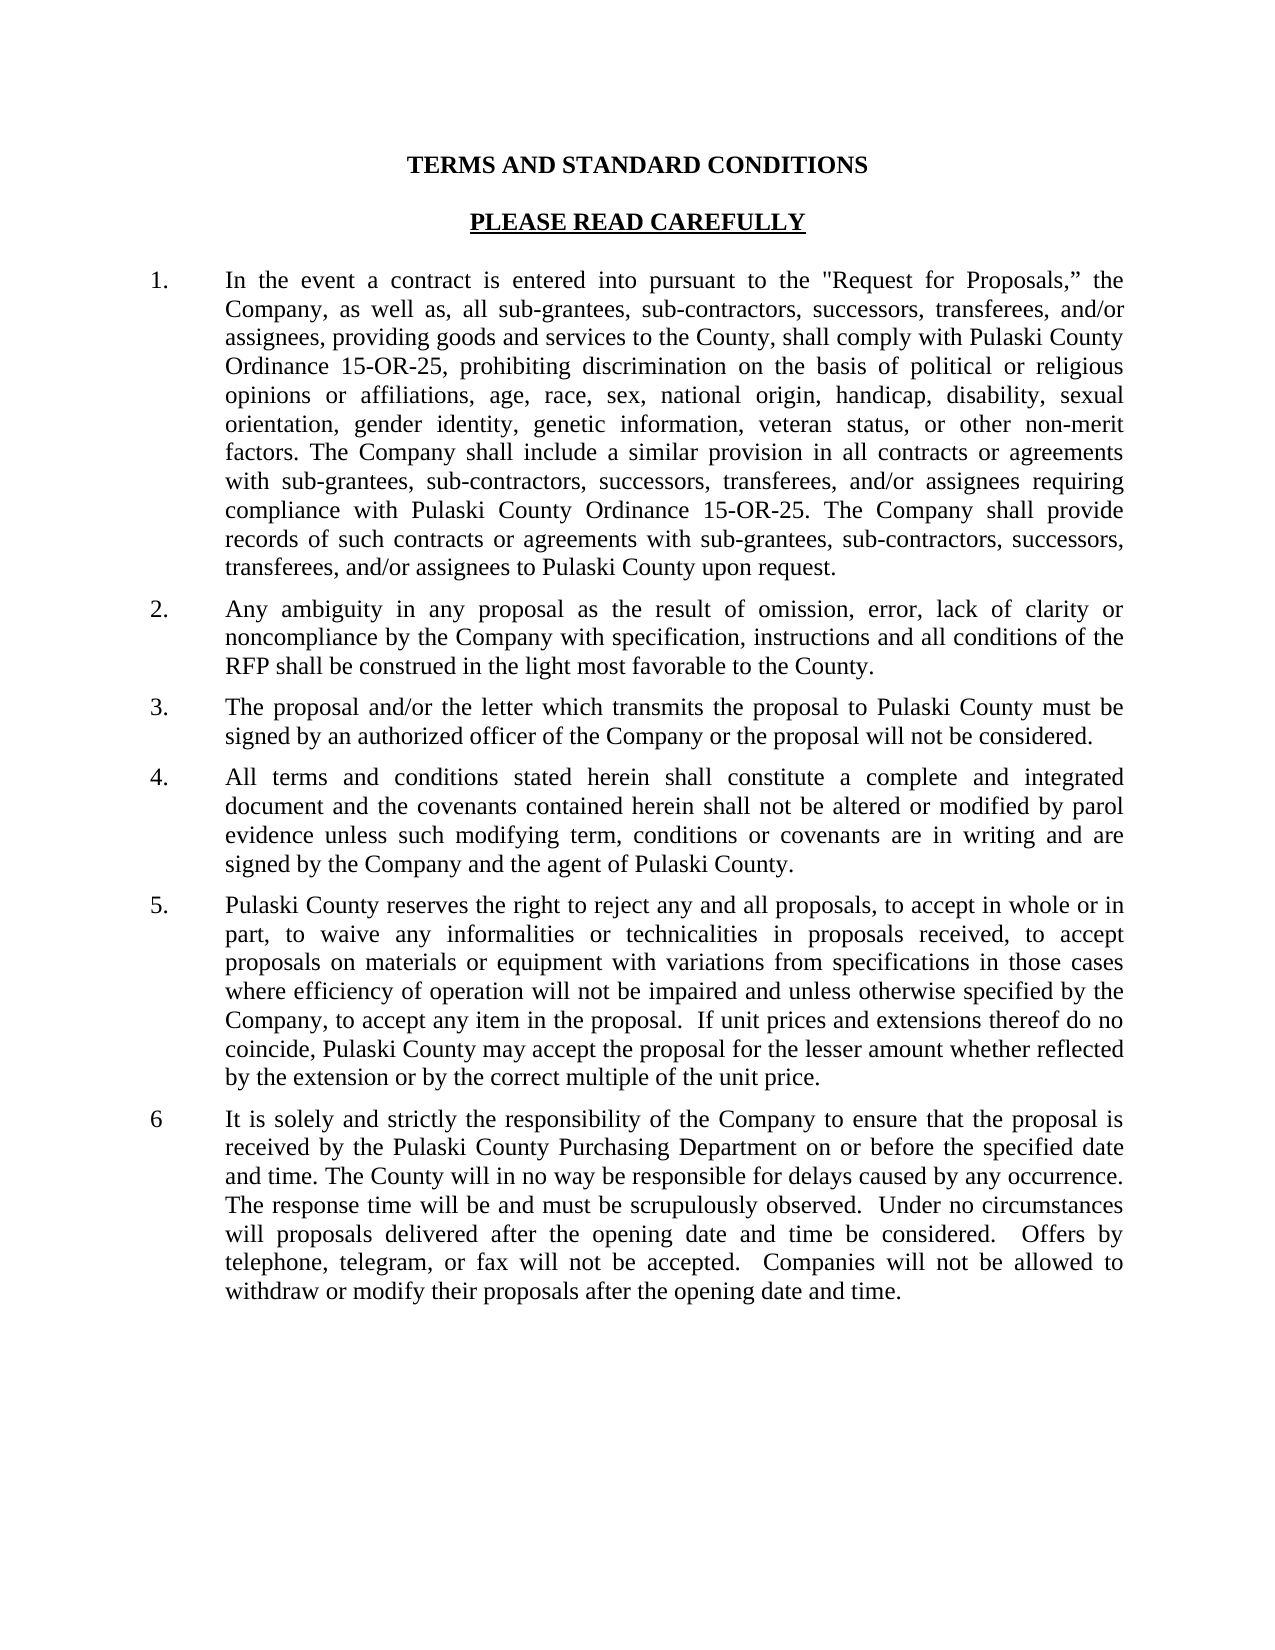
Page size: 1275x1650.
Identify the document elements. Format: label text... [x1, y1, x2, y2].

text 2. Any ambiguity in any proposal as the result of omission, error, lack of clarity or noncompliance by the Company with specification, instructions and all conditions of the RFP shall be construed in the light most favorable to the County. [150, 594, 1125, 680]
text 3. The proposal and/or the letter which transmits the proposal to Pulaski County must be signed by an authorized officer of the Company or the proposal will not be considered. [150, 692, 1125, 750]
text 6 It is solely and strictly the responsibility of the Company to ensure that the proposal is received by the Pulaski County Purchasing Department on or before the specified date and time. The County will in no way be responsible for delays caused by any occurrence. The response time will be and must be scrupulously observed. Under no circumstances will proposals delivered after the opening date and time be considered. Offers by telephone, telegram, or fax will not be accepted. Companies will not be allowed to withdraw or modify their proposals after the opening date and time. [150, 1104, 1125, 1305]
text 5. Pulaski County reserves the right to reject any and all proposals, to accept in whole or in part, to waive any informalities or technicalities in proposals received, to accept proposals on materials or equipment with variations from specifications in those cases where efficiency of operation will not be impaired and unless otherwise specified by the Company, to accept any item in the proposal. If unit prices and extensions thereof do no coincide, Pulaski County may accept the proposal for the lesser amount whether reflected by the extension or by the correct multiple of the unit price. [150, 890, 1125, 1091]
text TERMS AND STANDARD CONDITIONS [150, 150, 1125, 179]
text PLEASE READ CAREFULLY [150, 207, 1125, 236]
text 1. In the event a contract is entered into pursuant to the "Request for Proposals,” the Company, as well as, all sub-grantees, sub-contractors, successors, transferees, and/or assignees, providing goods and services to the County, shall comply with Pulaski County Ordinance 15-OR-25, prohibiting discrimination on the basis of political or religious opinions or affiliations, age, race, sex, national origin, handicap, disability, sexual orientation, gender identity, genetic information, veteran status, or other non-merit factors. The Company shall include a similar provision in all contracts or agreements with sub-grantees, sub-contractors, successors, transferees, and/or assignees requiring compliance with Pulaski County Ordinance 15-OR-25. The Company shall provide records of such contracts or agreements with sub-grantees, sub-contractors, successors, transferees, and/or assignees to Pulaski County upon request. [150, 265, 1125, 581]
text 4. All terms and conditions stated herein shall constitute a complete and integrated document and the covenants contained herein shall not be altered or modified by parol evidence unless such modifying term, conditions or covenants are in writing and are signed by the Company and the agent of Pulaski County. [150, 762, 1125, 877]
